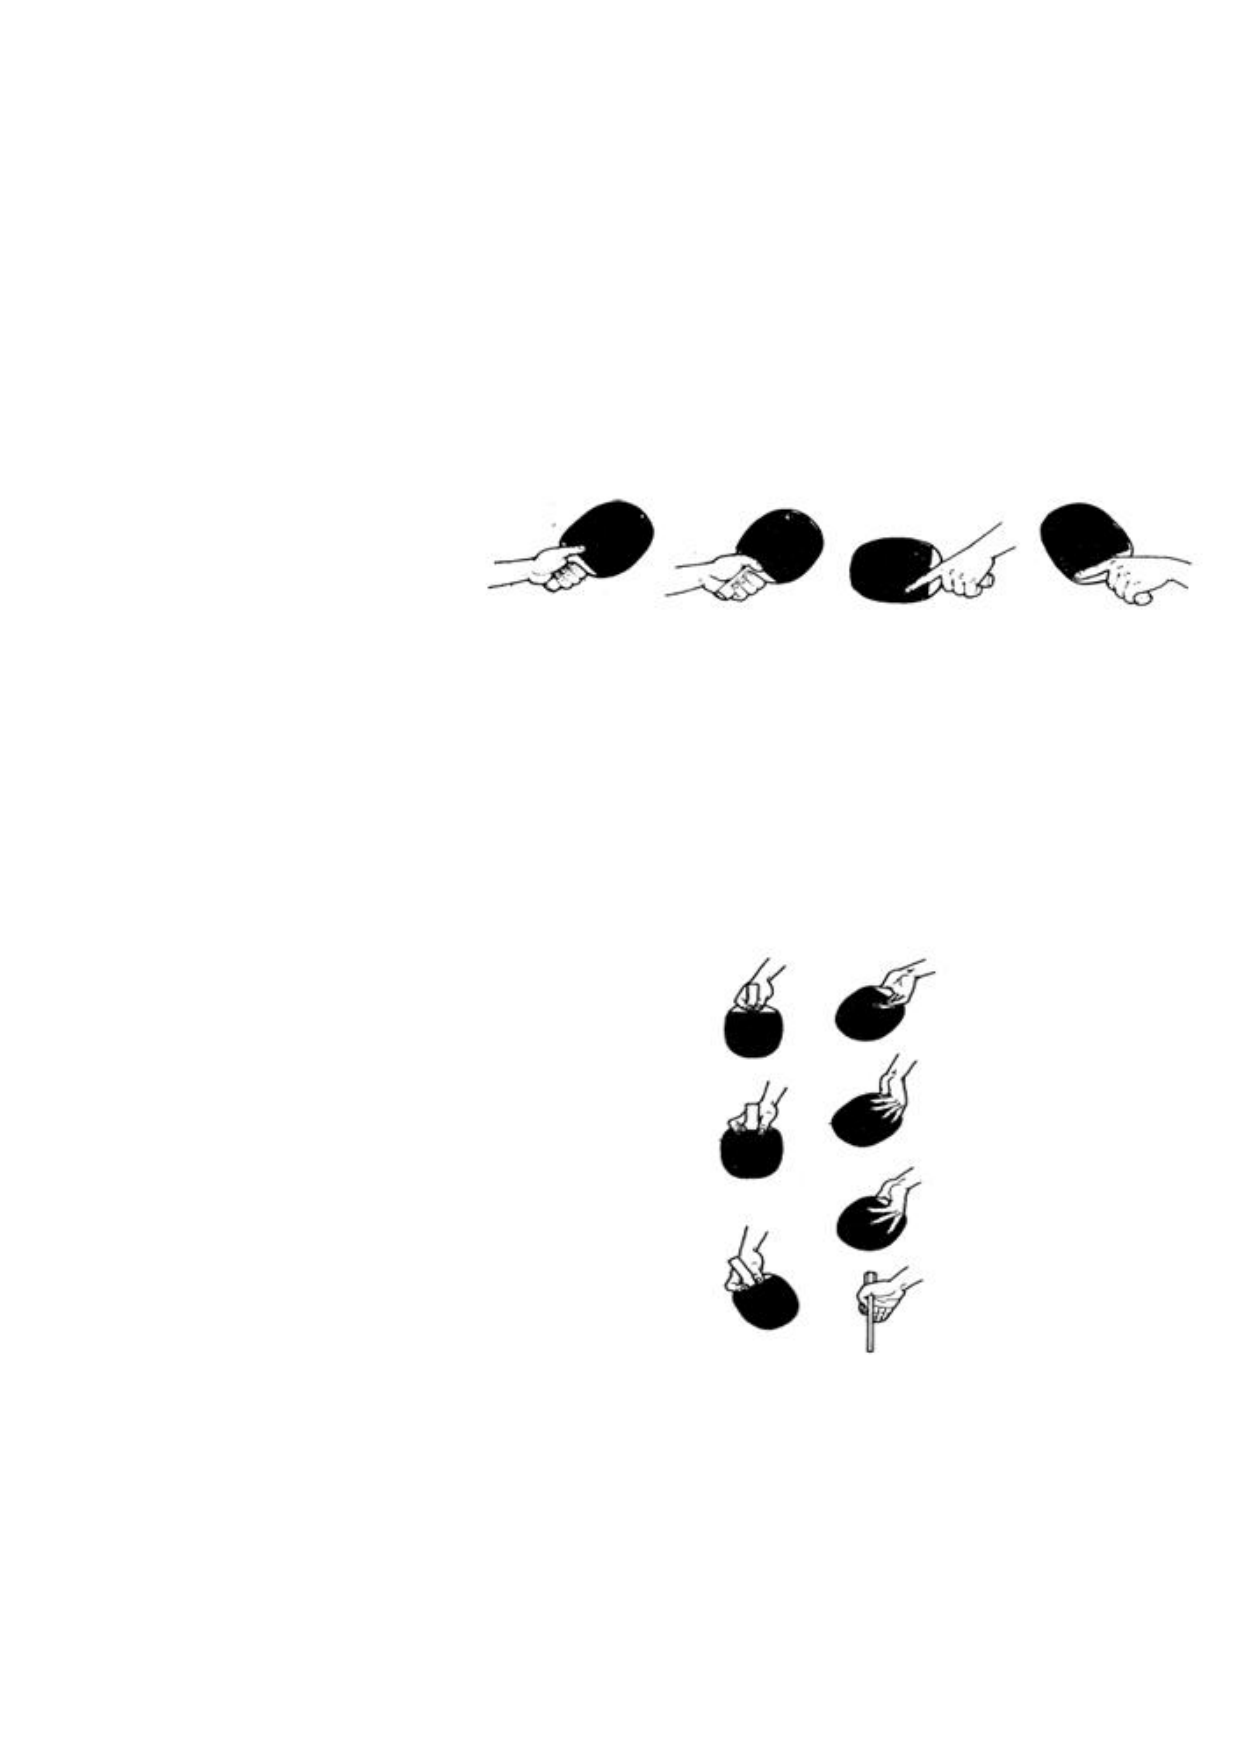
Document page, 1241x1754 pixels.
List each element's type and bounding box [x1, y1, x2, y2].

picture [177, 118, 1241, 1636]
